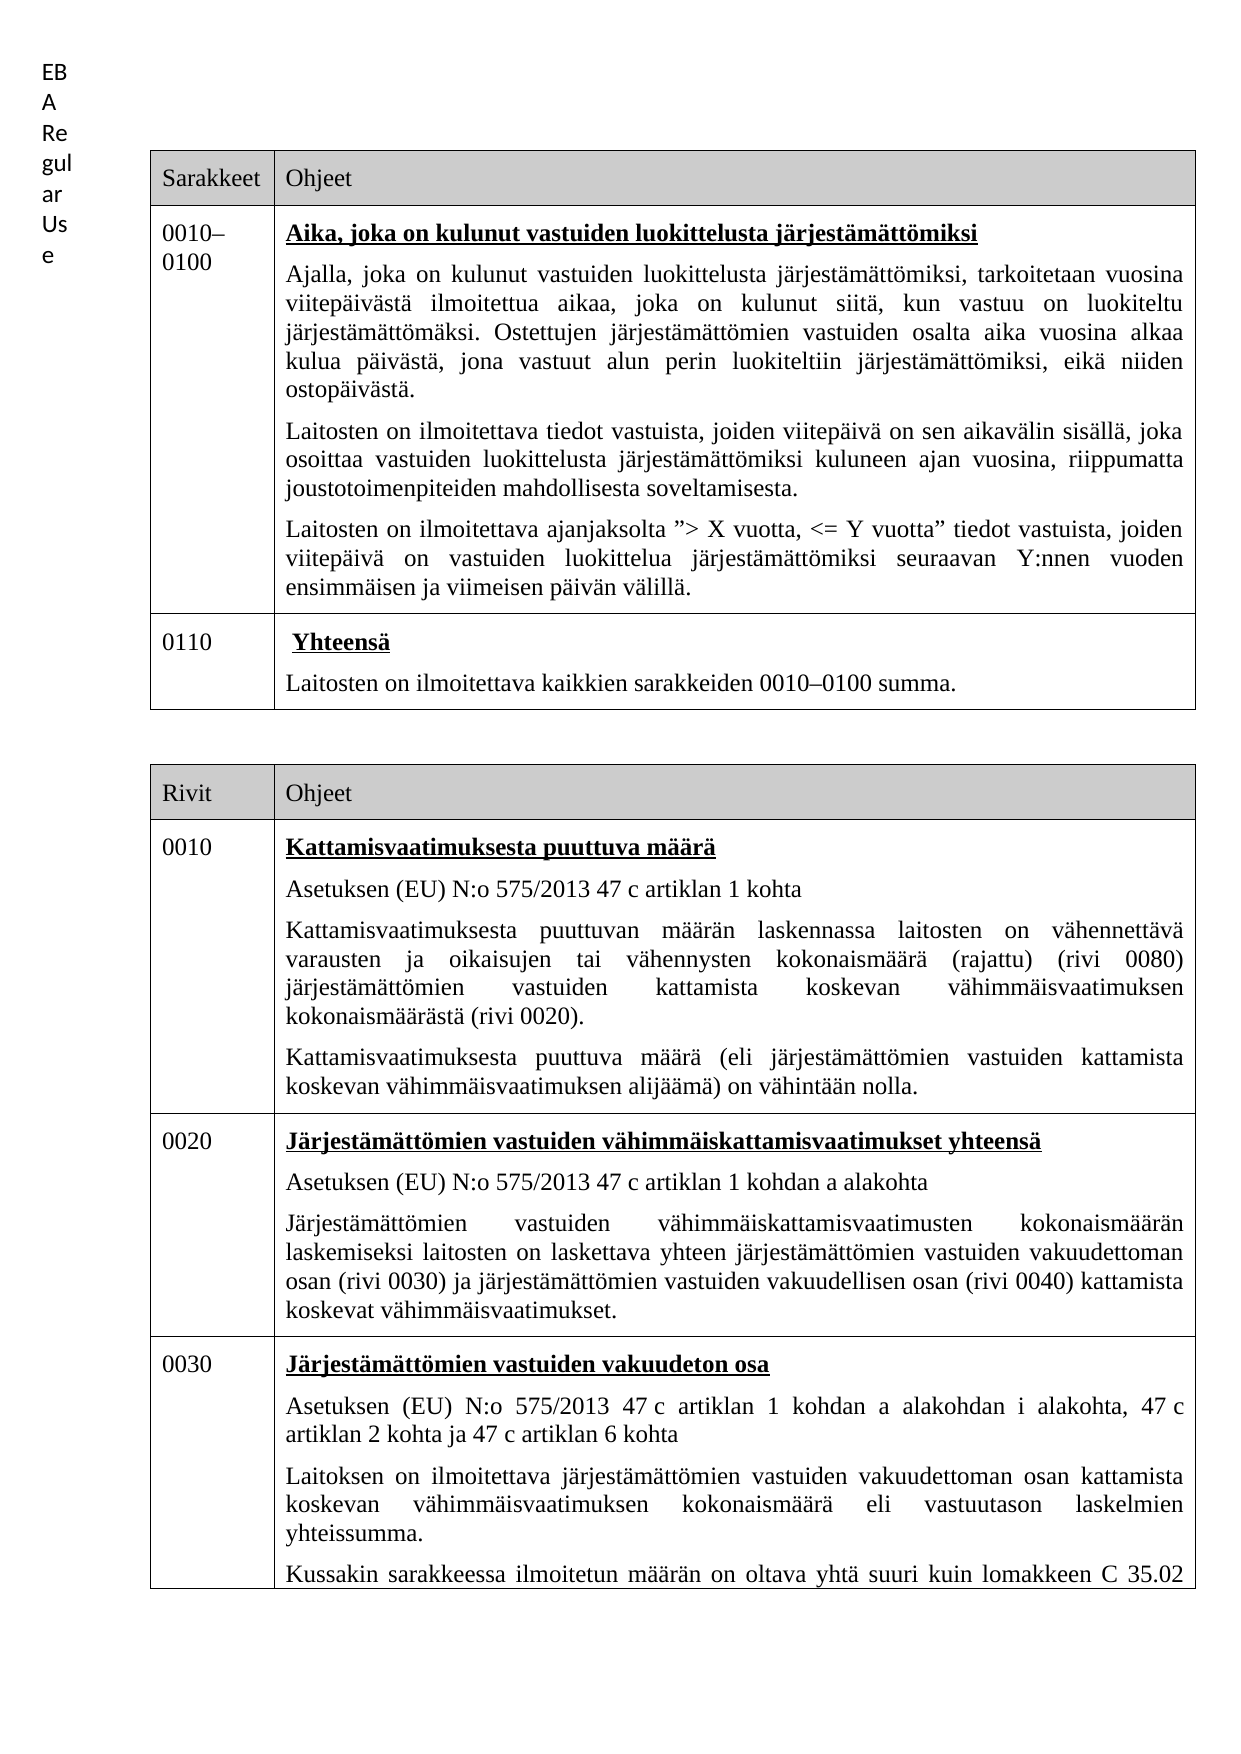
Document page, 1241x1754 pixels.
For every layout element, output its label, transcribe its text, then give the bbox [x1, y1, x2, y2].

table_cell 0030 [151, 1337, 274, 1588]
table_cell Järjestämättömien vastuiden vähimmäiskattamisvaatimukset yhteensä Asetuksen (EU) N:o 575/2013 47 c artiklan 1 kohdan a alakohta Järjestämättömien vastuiden vähimmäiskattamisvaatimusten kokonaismäärän laskemiseksi laitosten on laskettava yhteen järjestämättömien vastuiden vakuudettoman osan (rivi 0030) ja järjestämättömien vastuiden vakuudellisen osan (rivi 0040) kattamista koskevat vähimmäisvaatimukset. [275, 1114, 1195, 1336]
table_header Sarakkeet [151, 151, 274, 205]
table_cell 0110 [151, 614, 274, 709]
table_cell Kattamisvaatimuksesta puuttuva määrä Asetuksen (EU) N:o 575/2013 47 c artiklan 1 kohta Kattamisvaatimuksesta puuttuvan määrän laskennassa laitosten on vähennettävä varausten ja oikaisujen tai vähennysten kokonaismäärä (rajattu) (rivi 0080) järjestämättömien vastuiden kattamista koskevan vähimmäisvaatimuksen kokonaismäärästä (rivi 0020). Kattamisvaatimuksesta puuttuva määrä (eli järjestämättömien vastuiden kattamista koskevan vähimmäisvaatimuksen alijäämä) on vähintään nolla. [275, 820, 1195, 1112]
table_header Ohjeet [275, 765, 1195, 819]
table_cell 0010–0100 [151, 206, 274, 613]
table_cell Aika, joka on kulunut vastuiden luokittelusta järjestämättömiksi Ajalla, joka on kulunut vastuiden luokittelusta järjestämättömiksi, tarkoitetaan vuosina viitepäivästä ilmoitettua aikaa, joka on kulunut siitä, kun vastuu on luokiteltu järjestämättömäksi. Ostettujen järjestämättömien vastuiden osalta aika vuosina alkaa kulua päivästä, jona vastuut alun perin luokiteltiin järjestämättömiksi, eikä niiden ostopäivästä. Laitosten on ilmoitettava tiedot vastuista, joiden viitepäivä on sen aikavälin sisällä, joka osoittaa vastuiden luokittelusta järjestämättömiksi kuluneen ajan vuosina, riippumatta joustotoimenpiteiden mahdollisesta soveltamisesta. Laitosten on ilmoitettava ajanjaksolta ”> X vuotta, <= Y vuotta” tiedot vastuista, joiden viitepäivä on vastuiden luokittelua järjestämättömiksi seuraavan Y:nnen vuoden ensimmäisen ja viimeisen päivän välillä. [275, 206, 1195, 613]
table_header Rivit [151, 765, 274, 819]
table_cell 0010 [151, 820, 274, 1112]
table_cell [275, 1337, 1195, 1588]
table_cell Yhteensä Laitosten on ilmoitettava kaikkien sarakkeiden 0010–0100 summa. [275, 614, 1195, 709]
table_header Ohjeet [275, 151, 1195, 205]
table_cell 0020 [151, 1114, 274, 1336]
